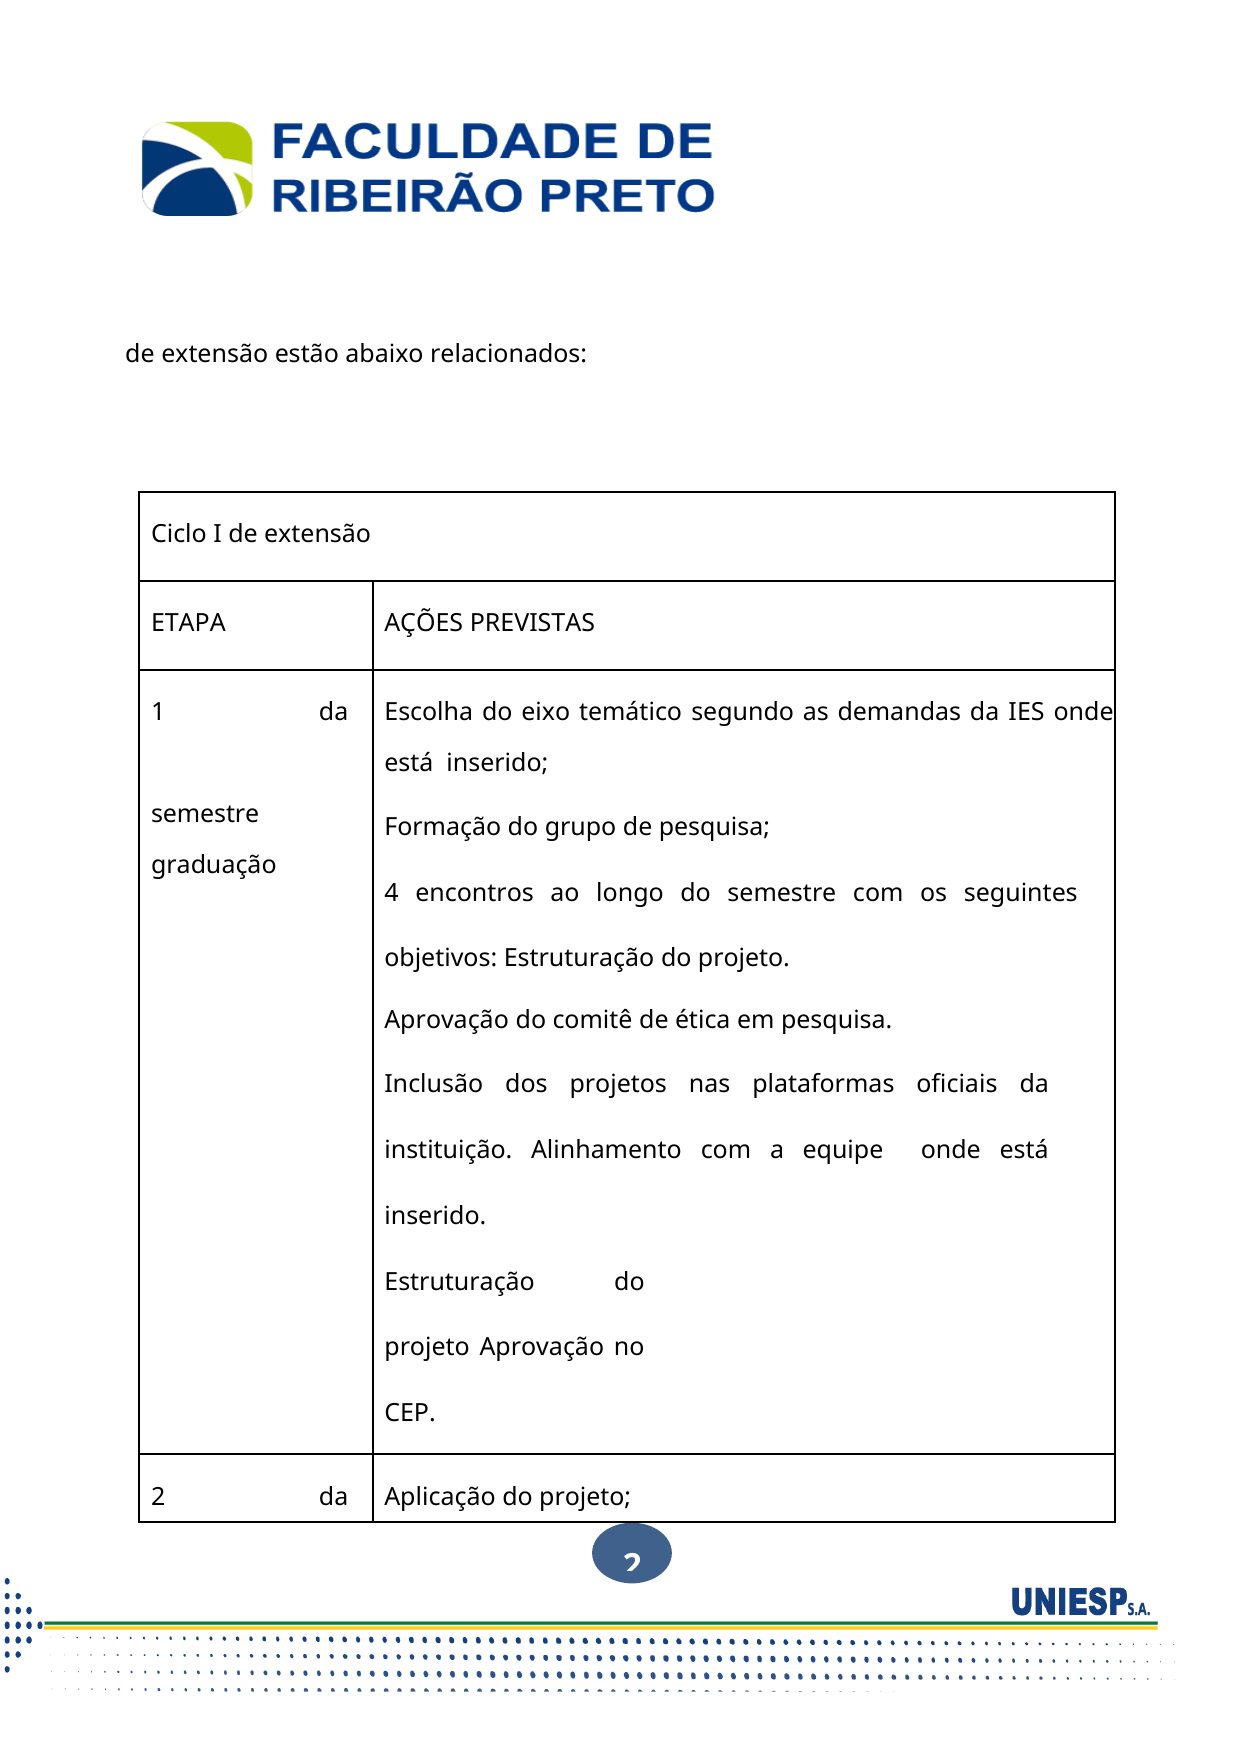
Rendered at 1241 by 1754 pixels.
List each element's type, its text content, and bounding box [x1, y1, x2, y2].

table_cell ETAPA [140, 582, 372, 669]
table_cell 2 semestre graduação [140, 1455, 318, 1521]
picture [0, 1522, 1181, 1692]
table_cell Escolha do eixo temático segundo as demandas da IES onde está inserido; Formação do grupo de pesquisa; 4 encontros ao longo do semestre com os seguintes objetivos: Estruturação do projeto. Aprovação do comitê de ética em pesquisa. Inclusão dos projetos nas plataformas oficiais da instituição. Alinhamento com a equipe onde está inserido. Estruturação do projeto Aprovação no CEP. [374, 671, 1114, 1453]
table_cell da [318, 671, 372, 1453]
table_header Ciclo I de extensão [140, 493, 1114, 580]
table_cell da [318, 1455, 372, 1521]
picture [125, 59, 729, 274]
table_cell 1 semestre graduação [140, 671, 318, 1453]
table_cell AÇÕES PREVISTAS [374, 582, 1114, 669]
